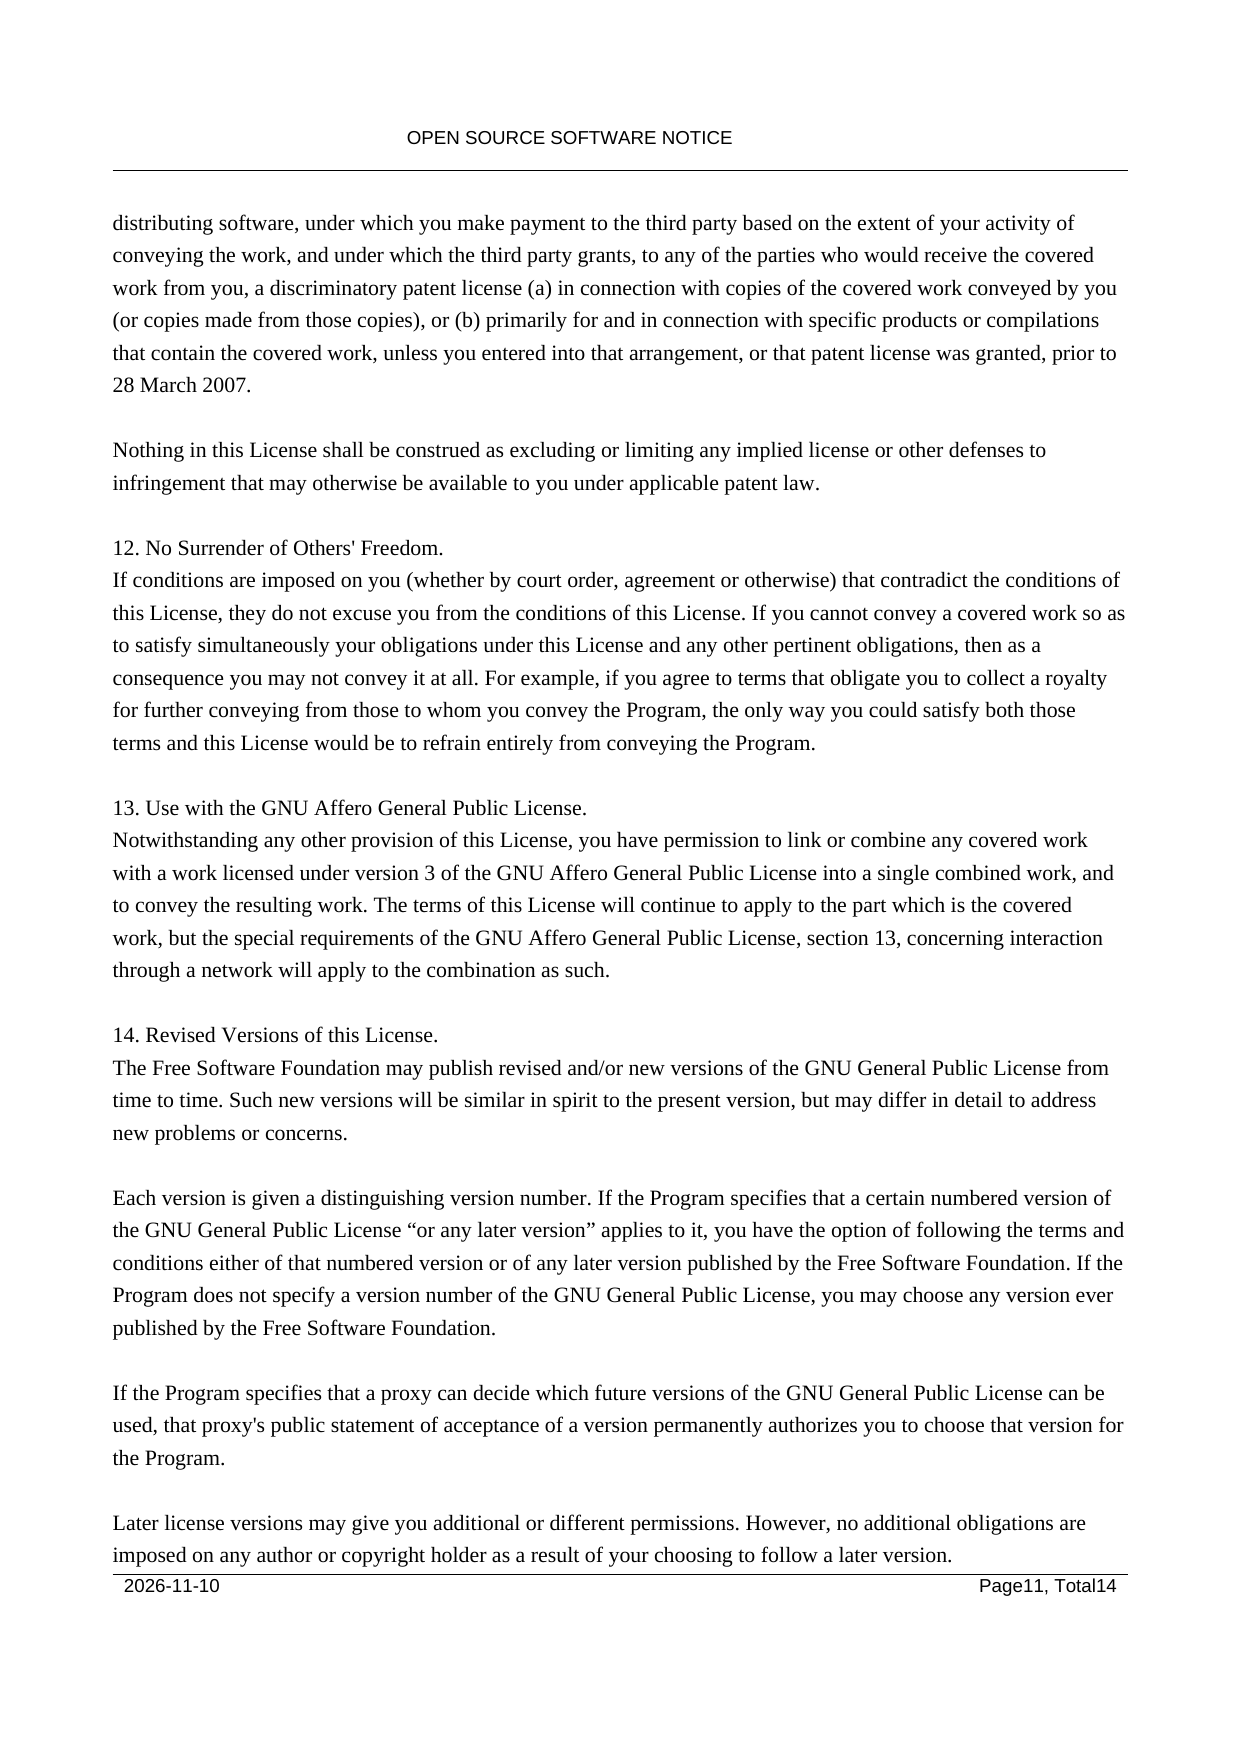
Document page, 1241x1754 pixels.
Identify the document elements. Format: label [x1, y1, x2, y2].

text [112, 206, 1128, 1571]
